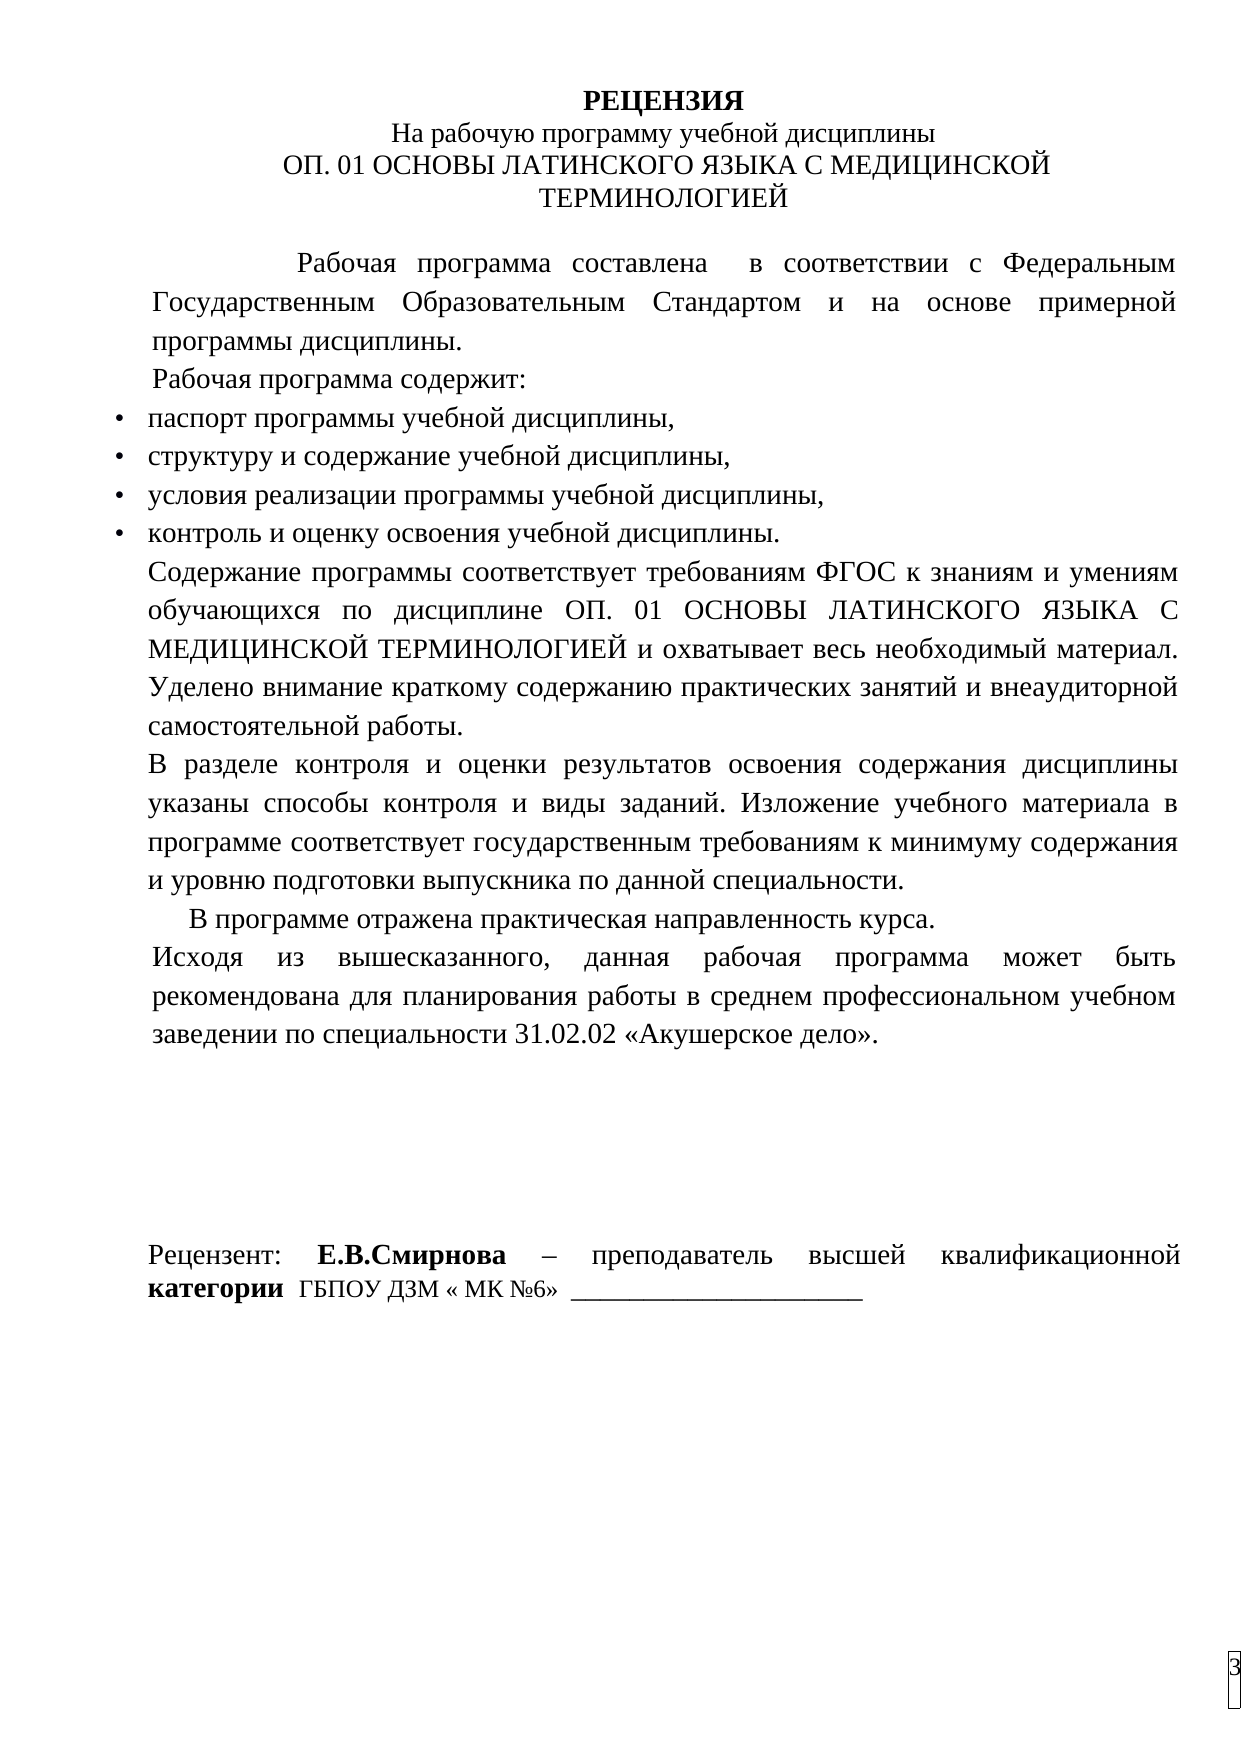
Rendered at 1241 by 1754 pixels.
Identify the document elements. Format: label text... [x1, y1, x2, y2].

list структуру и содержание учебной дисциплины, [114, 438, 1181, 472]
text Исходя из вышесказанного, данная рабочая программа может быть рекомендована для планирования работы в среднем профессиональном учебном заведении по специальности 31.02.02 «Акушерское дело». [152, 939, 1177, 1050]
list паспорт программы учебной дисциплины, [114, 400, 1181, 433]
text РЕЦЕНЗИЯ [148, 88, 1179, 116]
text Содержание программы соответствует требованиям ФГОС к знаниям и умениям обучающихся по дисциплине ОП. 01 ОСНОВЫ ЛАТИНСКОГО ЯЗЫКА С МЕДИЦИНСКОЙ ТЕРМИНОЛОГИЕЙ и охватывает весь необходимый материал. Уделено внимание краткому содержанию практических занятий и внеаудиторной самостоятельной работы. [148, 554, 1179, 742]
text В программе отражена практическая направленность курса. [152, 901, 1177, 934]
text Рабочая программа содержит: [152, 361, 1177, 395]
list контроль и оценку освоения учебной дисциплины. [114, 515, 1177, 549]
text ОП. 01 ОСНОВЫ ЛАТИНСКОГО ЯЗЫКА С МЕДИЦИНСКОЙ ТЕРМИНОЛОГИЕЙ [148, 148, 1179, 213]
list условия реализации программы учебной дисциплины, [114, 477, 1181, 510]
text Рабочая программа составлена в соответствии с Федеральным Государственным Образовательным Стандартом и на основе примерной программы дисциплины. [152, 246, 1177, 356]
text Рецензент: Е.В.Смирнова – преподаватель высшей квалификационной категории ГБПОУ ДЗМ « МК №6» ____________________ [148, 1237, 1181, 1304]
text На рабочую программу учебной дисциплины [148, 116, 1179, 148]
text В разделе контроля и оценки результатов освоения содержания дисциплины указаны способы контроля и виды заданий. Изложение учебного материала в программе соответствует государственным требованиям к минимуму содержания и уровню подготовки выпускника по данной специальности. [148, 747, 1179, 896]
